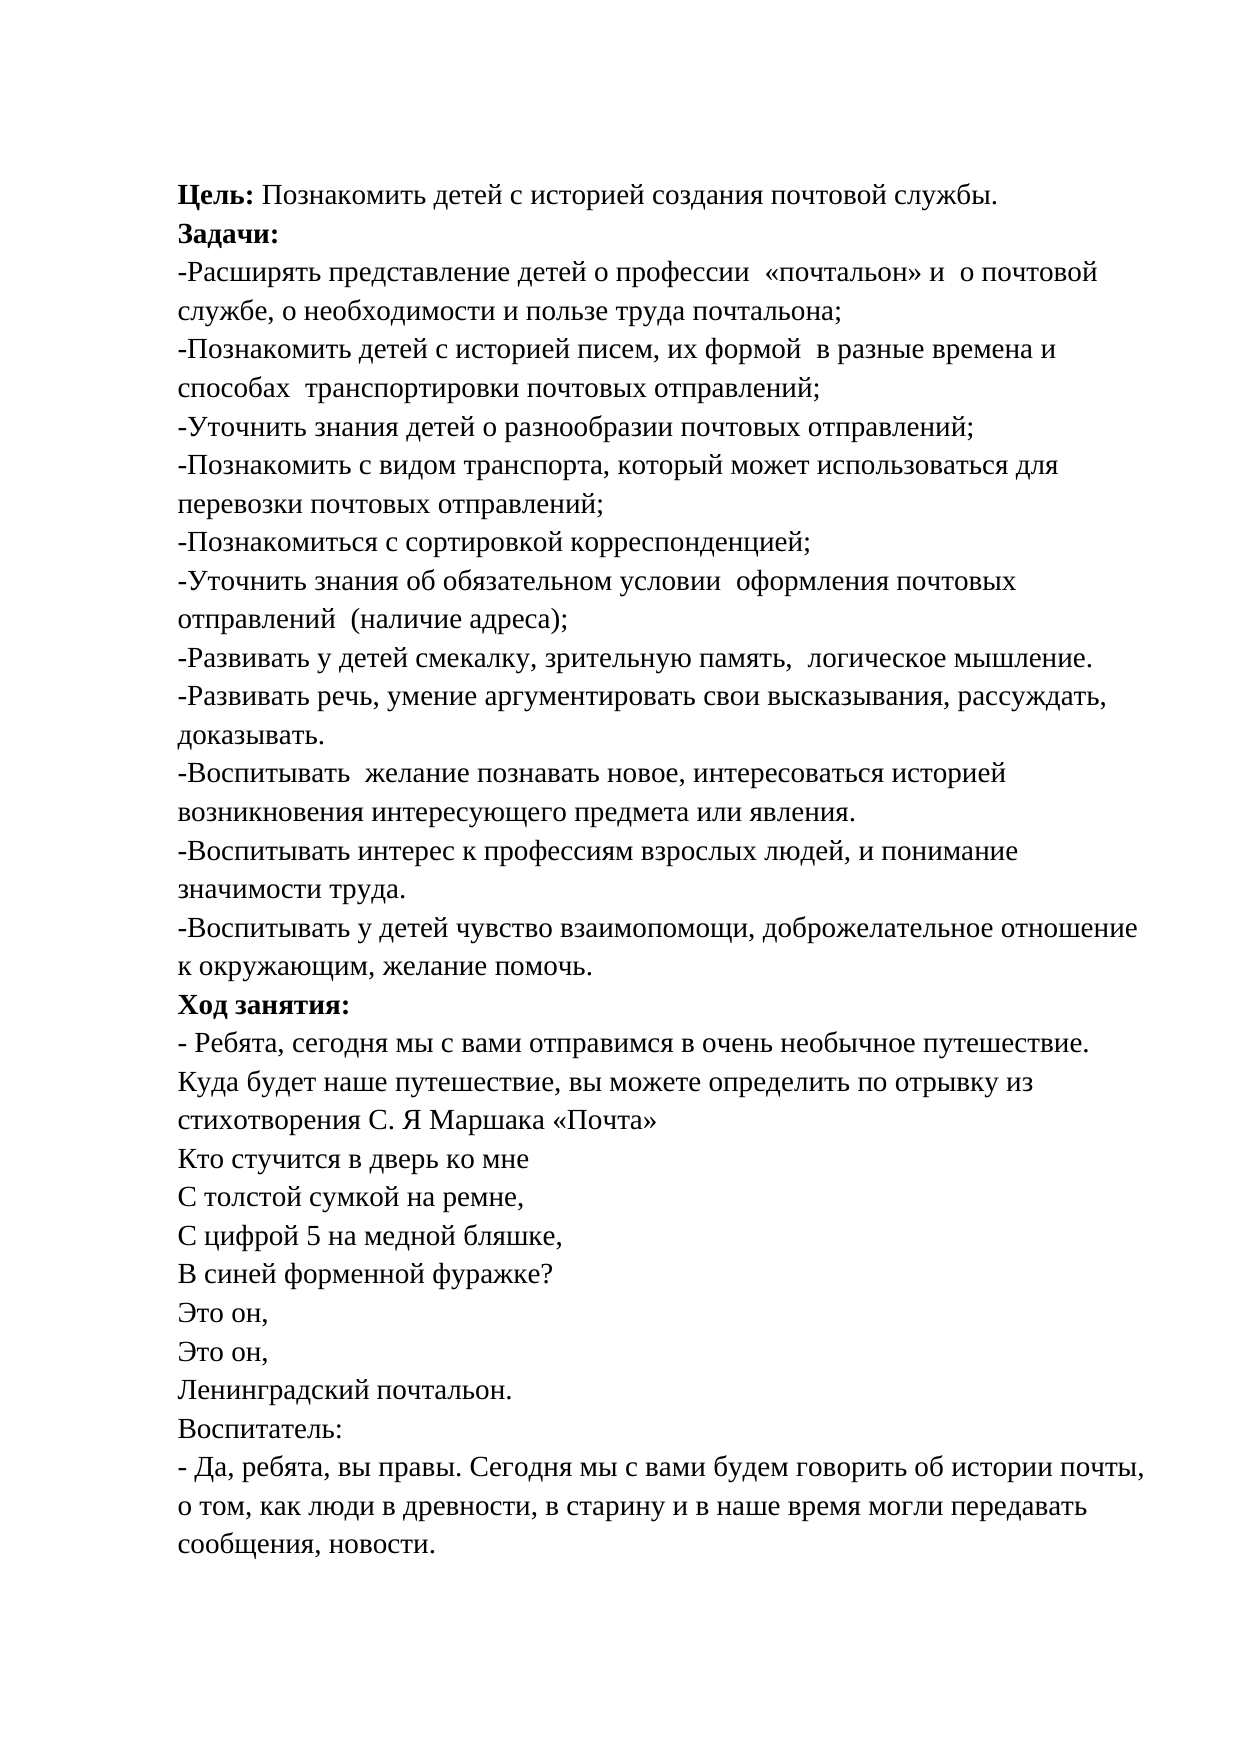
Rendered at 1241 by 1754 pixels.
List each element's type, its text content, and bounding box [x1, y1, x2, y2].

text Цель: Познакомить детей с историей создания почтовой службы. [177, 177, 1152, 211]
text - Да, ребята, вы правы. Сегодня мы с вами будем говорить об истории почты, о том, как люди в древности, в старину и в наше время могли передавать сообщения, новости. [177, 1449, 1152, 1560]
text Ход занятия: [177, 987, 1152, 1020]
text Это он, [177, 1334, 1152, 1367]
text -Развивать речь, умение аргументировать свои высказывания, рассуждать, доказывать. [177, 678, 1152, 751]
text -Расширять представление детей о профессии «почтальон» и о почтовой службе, о необходимости и пользе труда почтальона; [177, 254, 1152, 327]
text Воспитатель: [177, 1411, 1152, 1444]
text Задачи: [177, 216, 1152, 249]
text -Воспитывать желание познавать новое, интересоваться историей возникновения интересующего предмета или явления. [177, 756, 1152, 828]
text В синей форменной фуражке? [177, 1257, 1152, 1290]
text -Уточнить знания детей о разнообразии почтовых отправлений; [177, 409, 1152, 442]
text - Ребята, сегодня мы с вами отправимся в очень необычное путешествие. Куда будет наше путешествие, вы можете определить по отрывку из стихотворения С. Я Маршака «Почта» [177, 1025, 1152, 1136]
text -Познакомить детей с историей писем, их формой в разные времена и способах транспортировки почтовых отправлений; [177, 332, 1152, 404]
text -Познакомить с видом транспорта, который может использоваться для перевозки почтовых отправлений; [177, 447, 1152, 519]
text -Познакомиться с сортировкой корреспонденцией; [177, 524, 1152, 558]
text -Воспитывать у детей чувство взаимопомощи, доброжелательное отношение к окружающим, желание помочь. [177, 910, 1152, 982]
text С толстой сумкой на ремне, [177, 1179, 1152, 1213]
text С цифрой 5 на медной бляшке, [177, 1218, 1152, 1252]
text -Уточнить знания об обязательном условии оформления почтовых отправлений (наличие адреса); [177, 563, 1152, 635]
text -Воспитывать интерес к профессиям взрослых людей, и понимание значимости труда. [177, 833, 1152, 905]
text Кто стучится в дверь ко мне [177, 1141, 1152, 1174]
text Ленинградский почтальон. [177, 1372, 1152, 1406]
text -Развивать у детей смекалку, зрительную память, логическое мышление. [177, 640, 1152, 673]
text Это он, [177, 1295, 1152, 1329]
